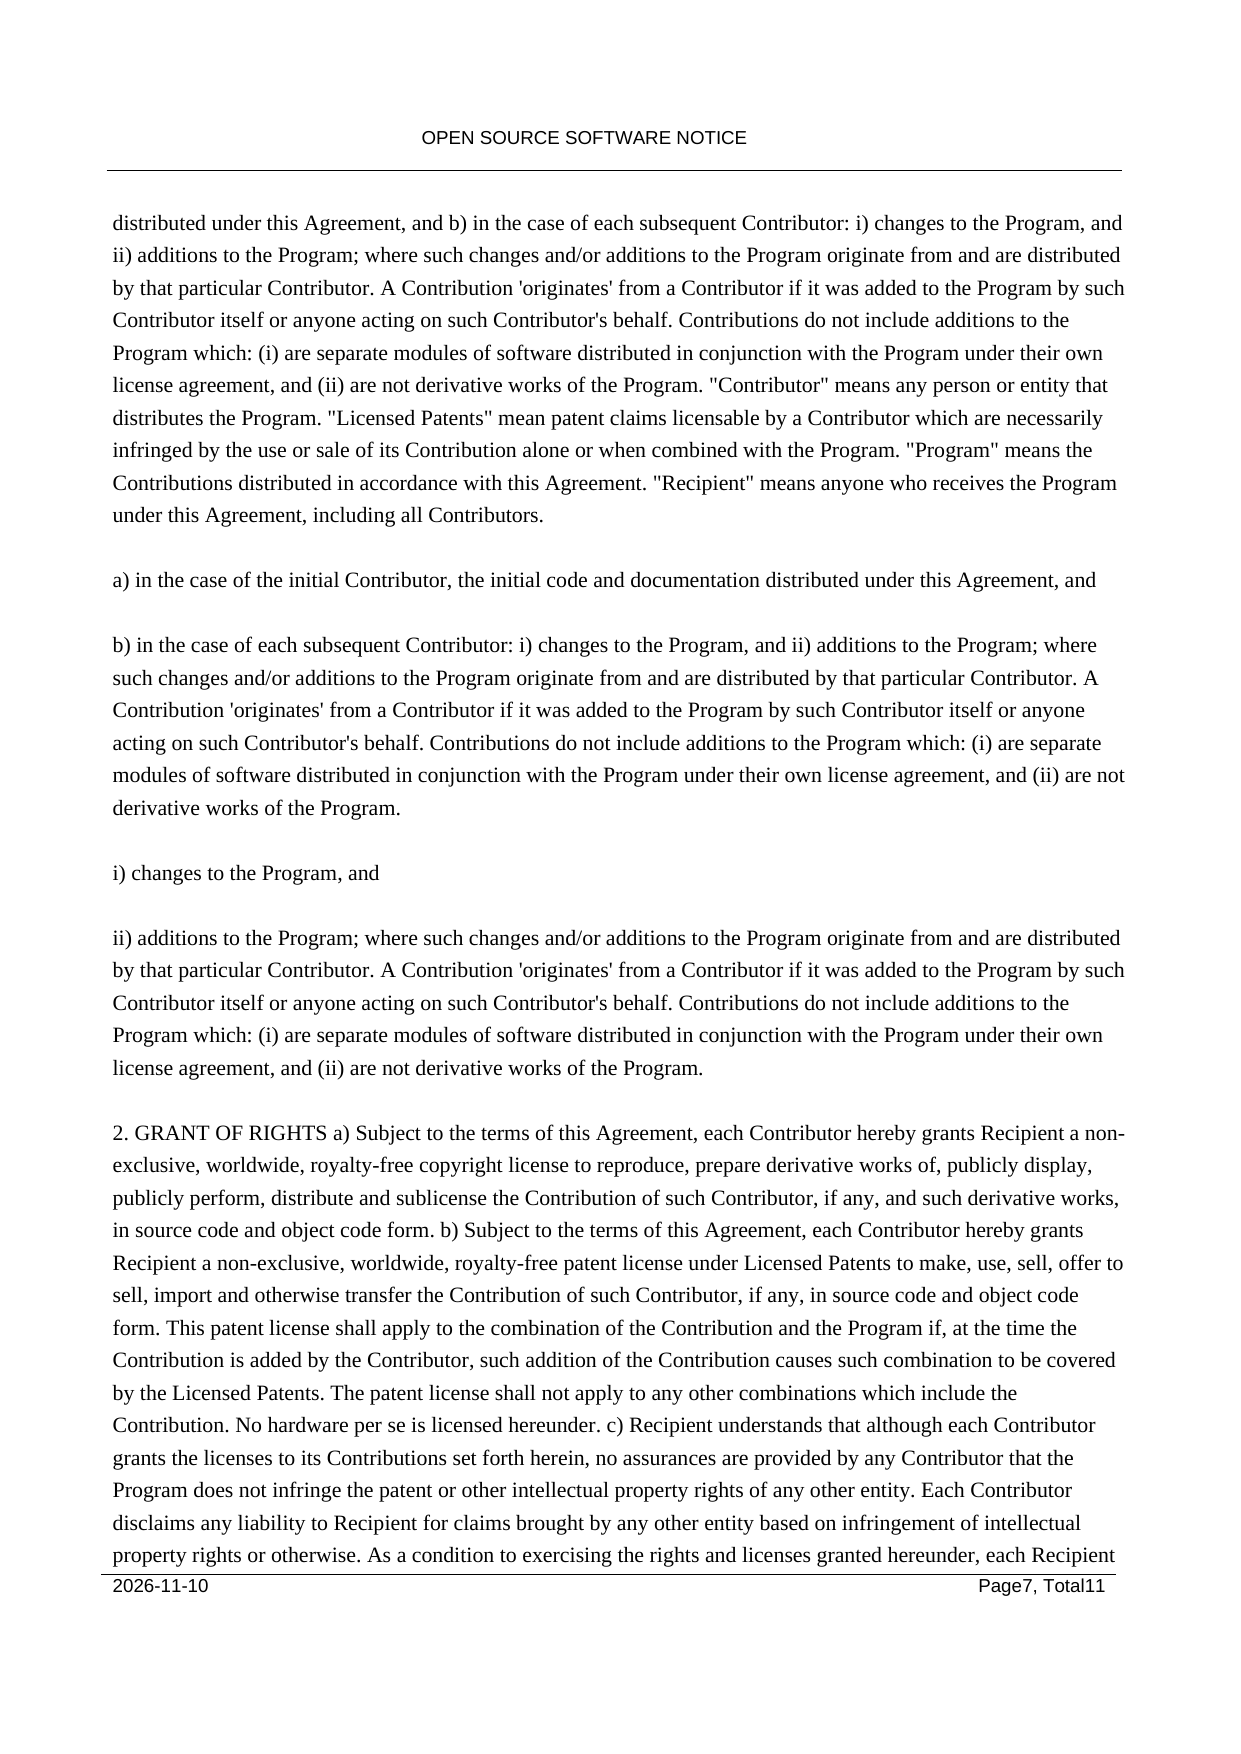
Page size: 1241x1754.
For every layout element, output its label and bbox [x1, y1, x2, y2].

text [112, 206, 1128, 1571]
